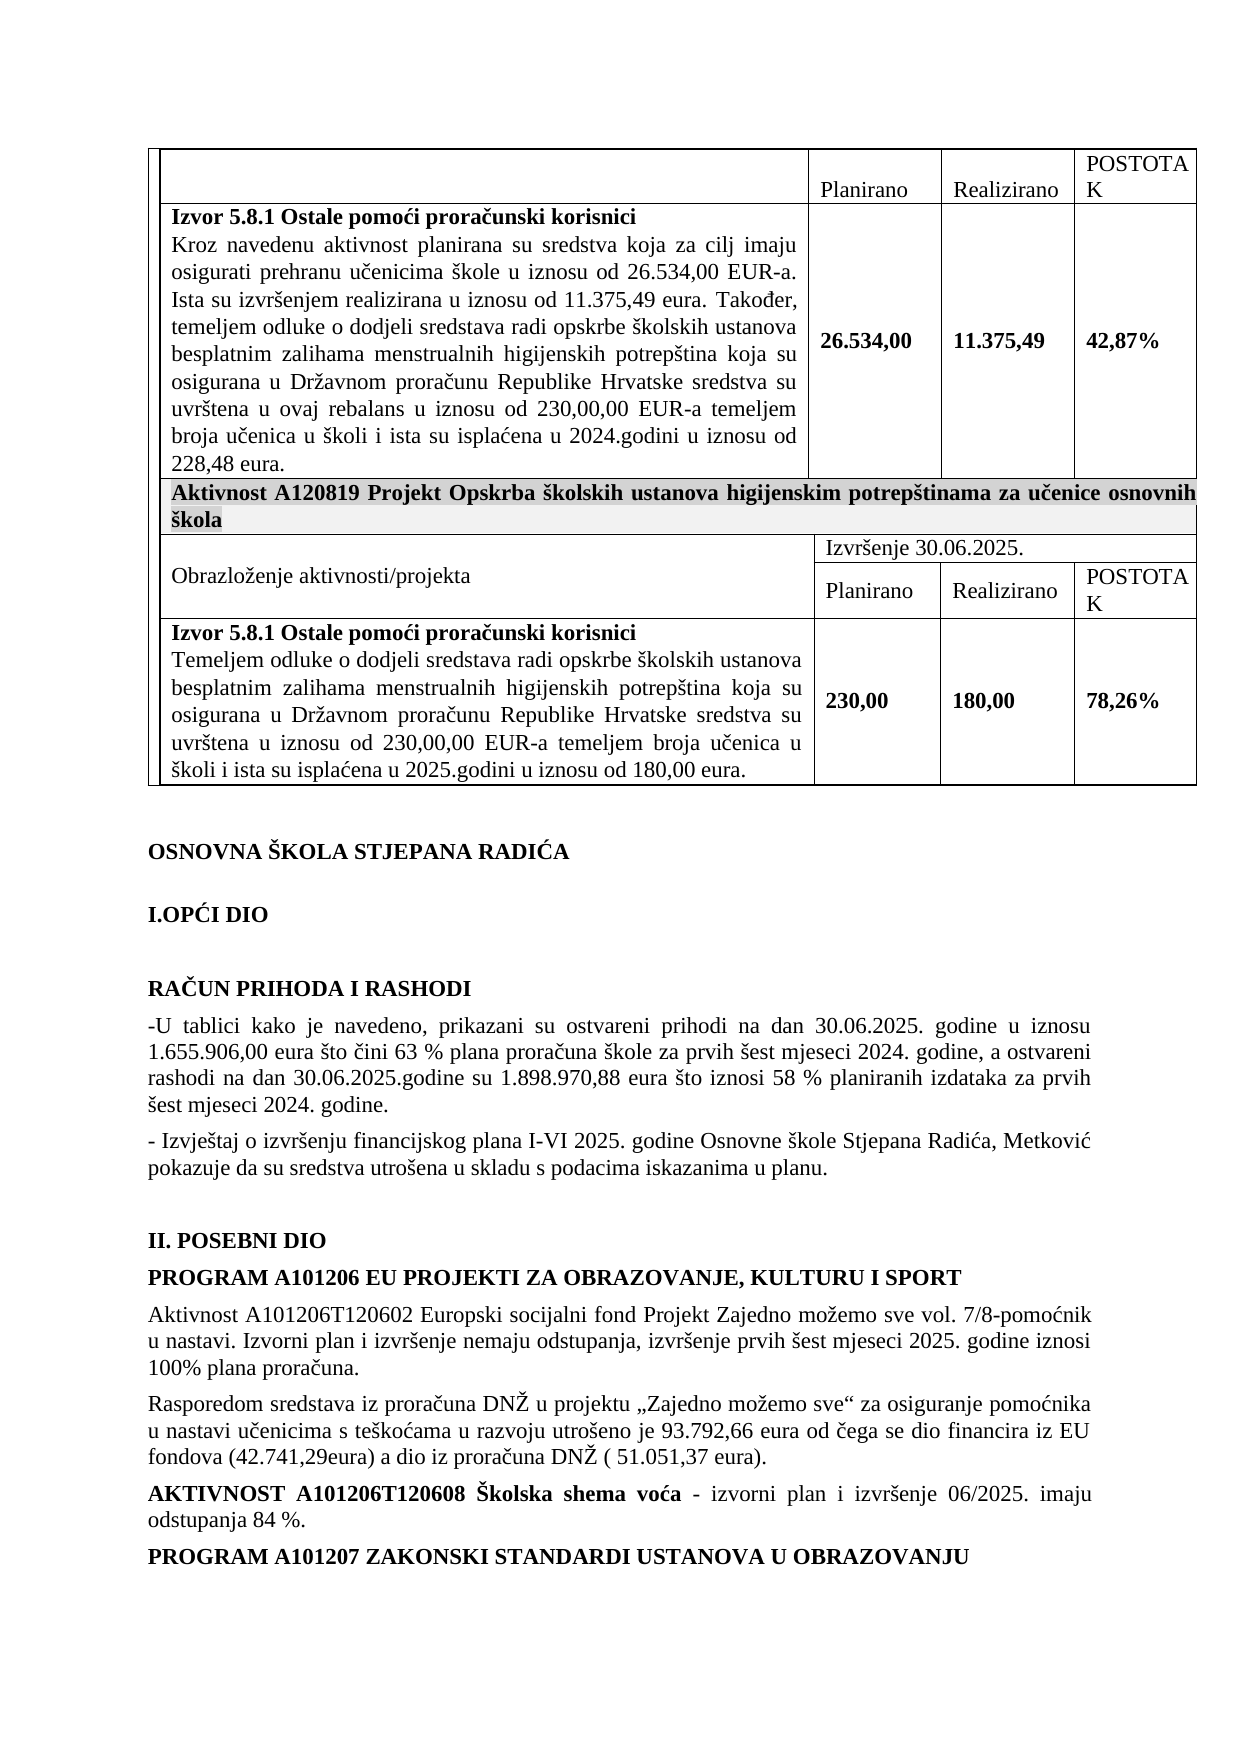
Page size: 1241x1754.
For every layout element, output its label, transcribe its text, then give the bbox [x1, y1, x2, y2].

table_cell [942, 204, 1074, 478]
text -U tablici kako je navedeno, prikazani su ostvareni prihodi na dan 30.06.2025. godine u iznosu 1.655.906,00 eura što čini 63 % plana proračuna škole za prvih šest mjeseci 2024. godine, a ostvareni rashodi na dan 30.06.2025.godine su 1.898.970,88 eura što iznosi 58 % planiranih izdataka za prvih šest mjeseci 2024. godine. [148, 1012, 1093, 1117]
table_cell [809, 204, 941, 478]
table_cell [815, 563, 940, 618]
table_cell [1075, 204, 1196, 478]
text - Izvještaj o izvršenju financijskog plana I-VI 2025. godine Osnovne škole Stjepana Radića, Metković pokazuje da su sredstva utrošena u skladu s podacima iskazanima u planu. [148, 1128, 1093, 1180]
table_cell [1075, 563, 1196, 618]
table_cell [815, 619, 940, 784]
text PROGRAM A101206 EU PROJEKTI ZA OBRAZOVANJE, KULTURU I SPORT [148, 1264, 1093, 1291]
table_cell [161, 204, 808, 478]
text Rasporedom sredstava iz proračuna DNŽ u projektu „Zajedno možemo sve“ za osiguranje pomoćnika u nastavi učenicima s teškoćama u razvoju utrošeno je 93.792,66 eura od čega se dio financira iz EU fondova (42.741,29eura) a dio iz proračuna DNŽ ( 51.051,37 eura). [148, 1391, 1093, 1469]
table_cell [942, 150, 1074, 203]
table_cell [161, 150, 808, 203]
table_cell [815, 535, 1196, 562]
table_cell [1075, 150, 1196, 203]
text Aktivnost A101206T120602 Europski socijalni fond Projekt Zajedno možemo sve vol. 7/8-pomoćnik u nastavi. Izvorni plan i izvršenje nemaju odstupanja, izvršenje prvih šest mjeseci 2025. godine iznosi 100% plana proračuna. [148, 1301, 1093, 1380]
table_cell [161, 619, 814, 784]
text AKTIVNOST A101206T120608 Školska shema voća - izvorni plan i izvršenje 06/2025. imaju odstupanja 84 %. [148, 1480, 1093, 1533]
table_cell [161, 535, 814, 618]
text II. POSEBNI DIO [148, 1227, 1093, 1254]
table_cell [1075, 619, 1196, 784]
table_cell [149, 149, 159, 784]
text I.OPĆI DIO [148, 901, 1093, 928]
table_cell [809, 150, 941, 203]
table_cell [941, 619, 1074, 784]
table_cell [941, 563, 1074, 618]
text OSNOVNA ŠKOLA STJEPANA RADIĆA [148, 838, 1093, 865]
text RAČUN PRIHODA I RASHODI [148, 975, 1093, 1001]
text PROGRAM A101207 ZAKONSKI STANDARDI USTANOVA U OBRAZOVANJU [148, 1543, 1093, 1569]
